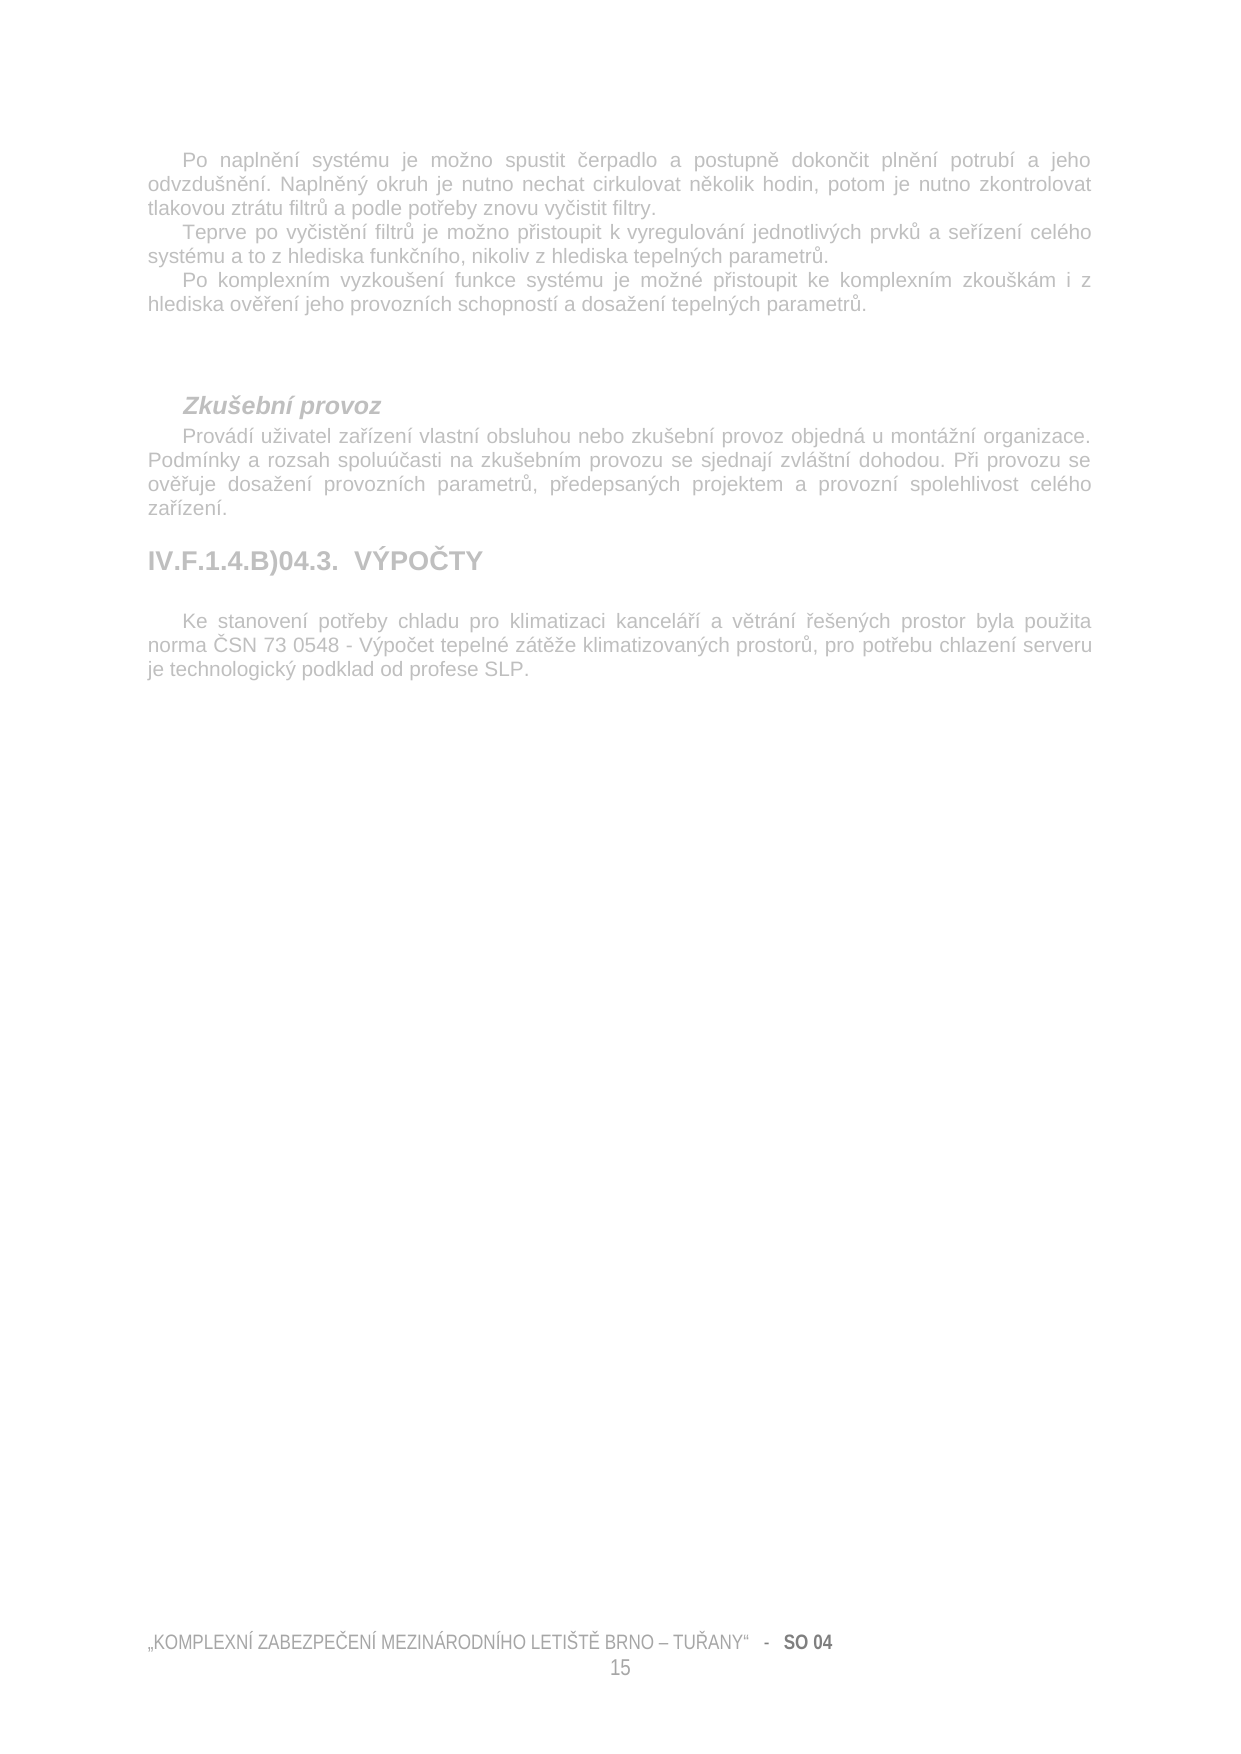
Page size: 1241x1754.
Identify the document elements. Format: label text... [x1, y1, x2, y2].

text Provádí uživatel zařízení vlastní obsluhou nebo zkušební provoz objedná u montážní organizace. Podmínky a rozsah spoluúčasti na zkušebním provozu se sjednají zvláštní dohodou. Při provozu se ověřuje dosažení provozních parametrů, předepsaných projektem a provozní spolehlivost celého zařízení. [148, 424, 1093, 520]
text Zkušební provoz [148, 391, 1093, 420]
text Po komplexním vyzkoušení funkce systému je možné přistoupit ke komplexním zkouškám i z hlediska ověření jeho provozních schopností a dosažení tepelných parametrů. [148, 267, 1093, 315]
text Po naplnění systému je možno spustit čerpadlo a postupně dokončit plnění potrubí a jeho odvzdušnění. Naplněný okruh je nutno nechat cirkulovat několik hodin, potom je nutno zkontrolovat tlakovou ztrátu filtrů a podle potřeby znovu vyčistit filtry. [148, 148, 1093, 219]
subtitle IV.F.1.4.b)04.3. Výpočty [148, 545, 1093, 576]
text Teprve po vyčistění filtrů je možno přistoupit k vyregulování jednotlivých prvků a seřízení celého systému a to z hlediska funkčního, nikoliv z hlediska tepelných parametrů. [148, 219, 1093, 267]
text Ke stanovení potřeby chladu pro klimatizaci kanceláří a větrání řešených prostor byla použita norma ČSN 73 0548 - Výpočet tepelné zátěže klimatizovaných prostorů, pro potřebu chlazení serveru je technologický podklad od profese SLP. [148, 609, 1093, 681]
